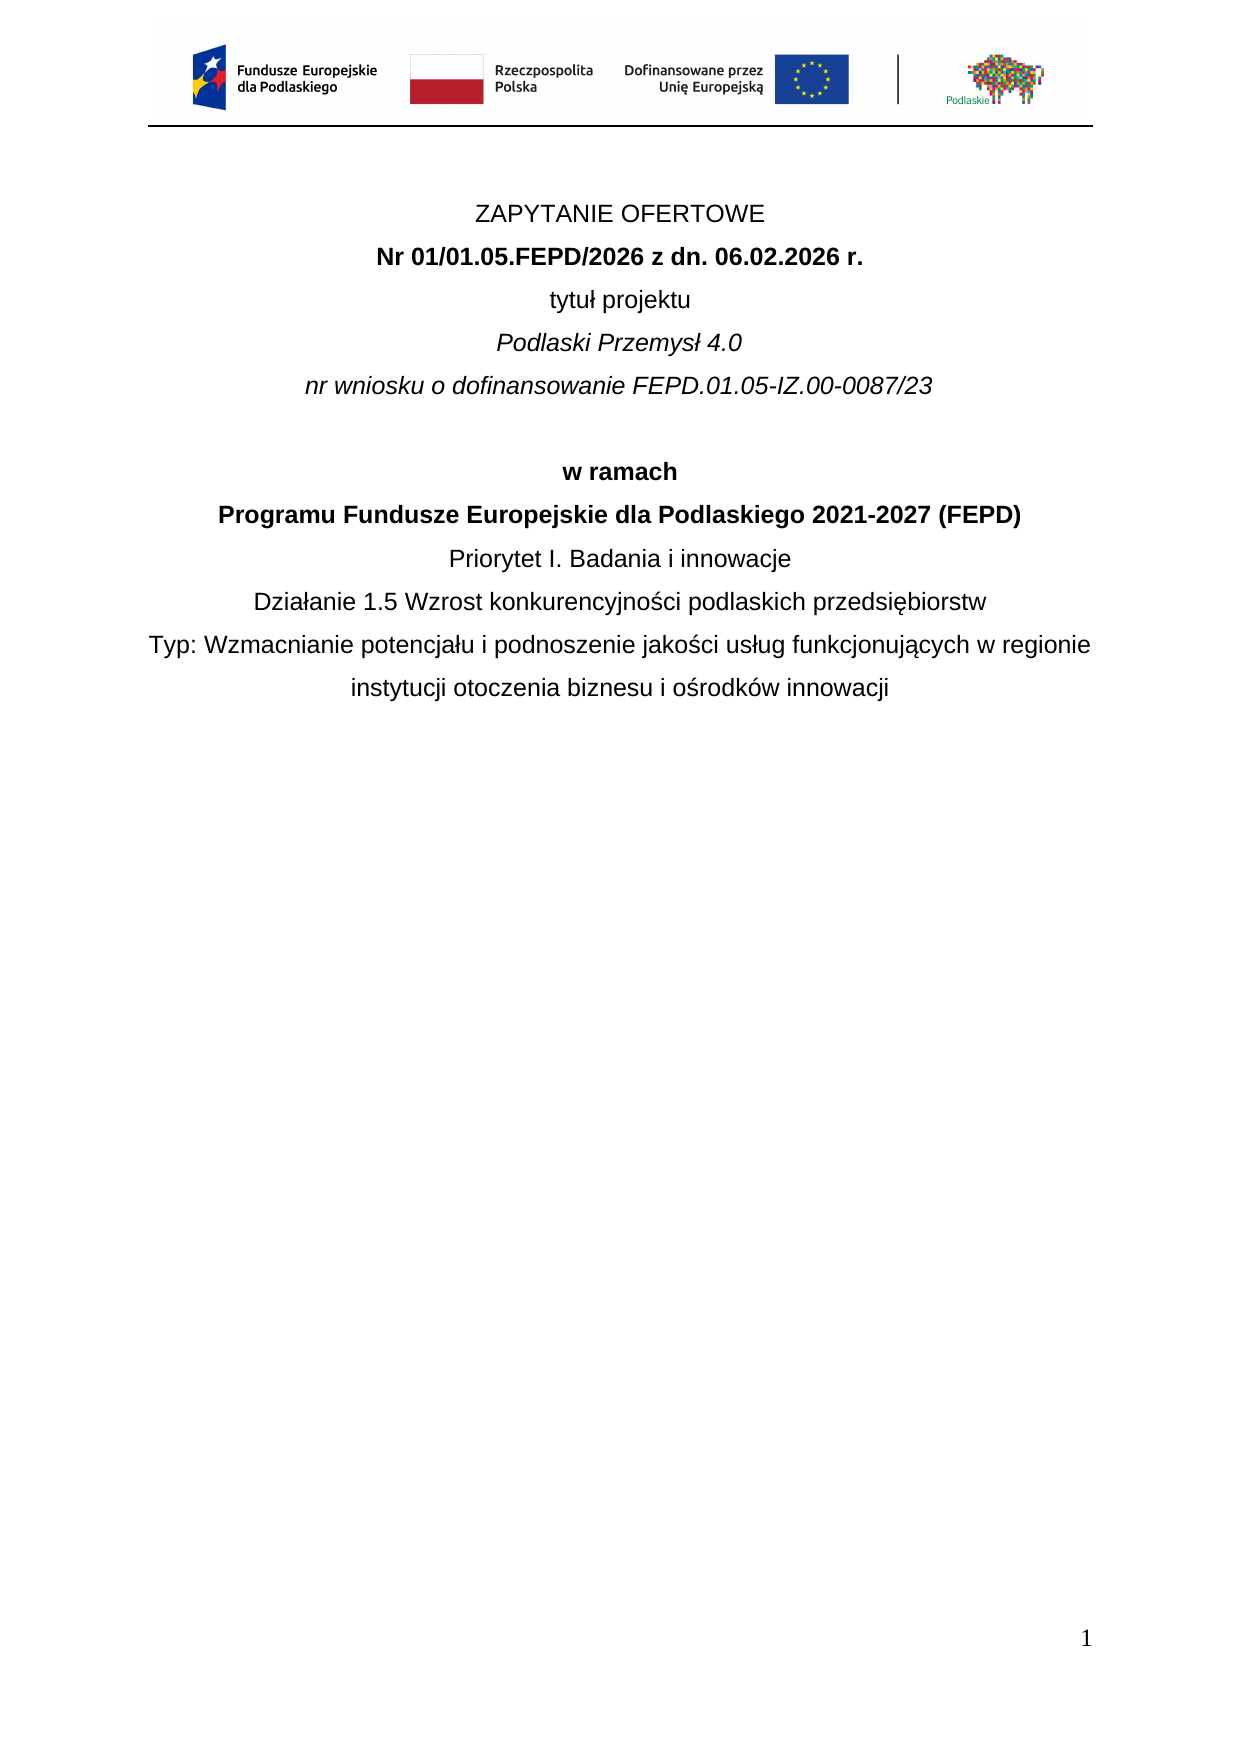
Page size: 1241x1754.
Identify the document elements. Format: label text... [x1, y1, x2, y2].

text Typ: Wzmacnianie potencjału i podnoszenie jakości usług funkcjonujących w regionie instytucji otoczenia biznesu i ośrodków innowacji [148, 630, 1093, 702]
text w ramach [148, 457, 1093, 486]
text tytuł projektu [148, 285, 1093, 314]
text ZAPYTANIE OFERTOWE [148, 199, 1093, 227]
text Nr 01/01.05.FEPD/2026 z dn. 06.02.2026 r. [148, 242, 1093, 271]
text Podlaski Przemysł 4.0 nr wniosku o dofinansowanie FEPD.01.05-IZ.00-0087/23 [148, 328, 1093, 400]
picture [150, 14, 1090, 124]
text Programu Fundusze Europejskie dla Podlaskiego 2021-2027 (FEPD) Priorytet I. Badania i innowacje Działanie 1.5 Wzrost konkurencyjności podlaskich przedsiębiorstw [148, 501, 1093, 616]
